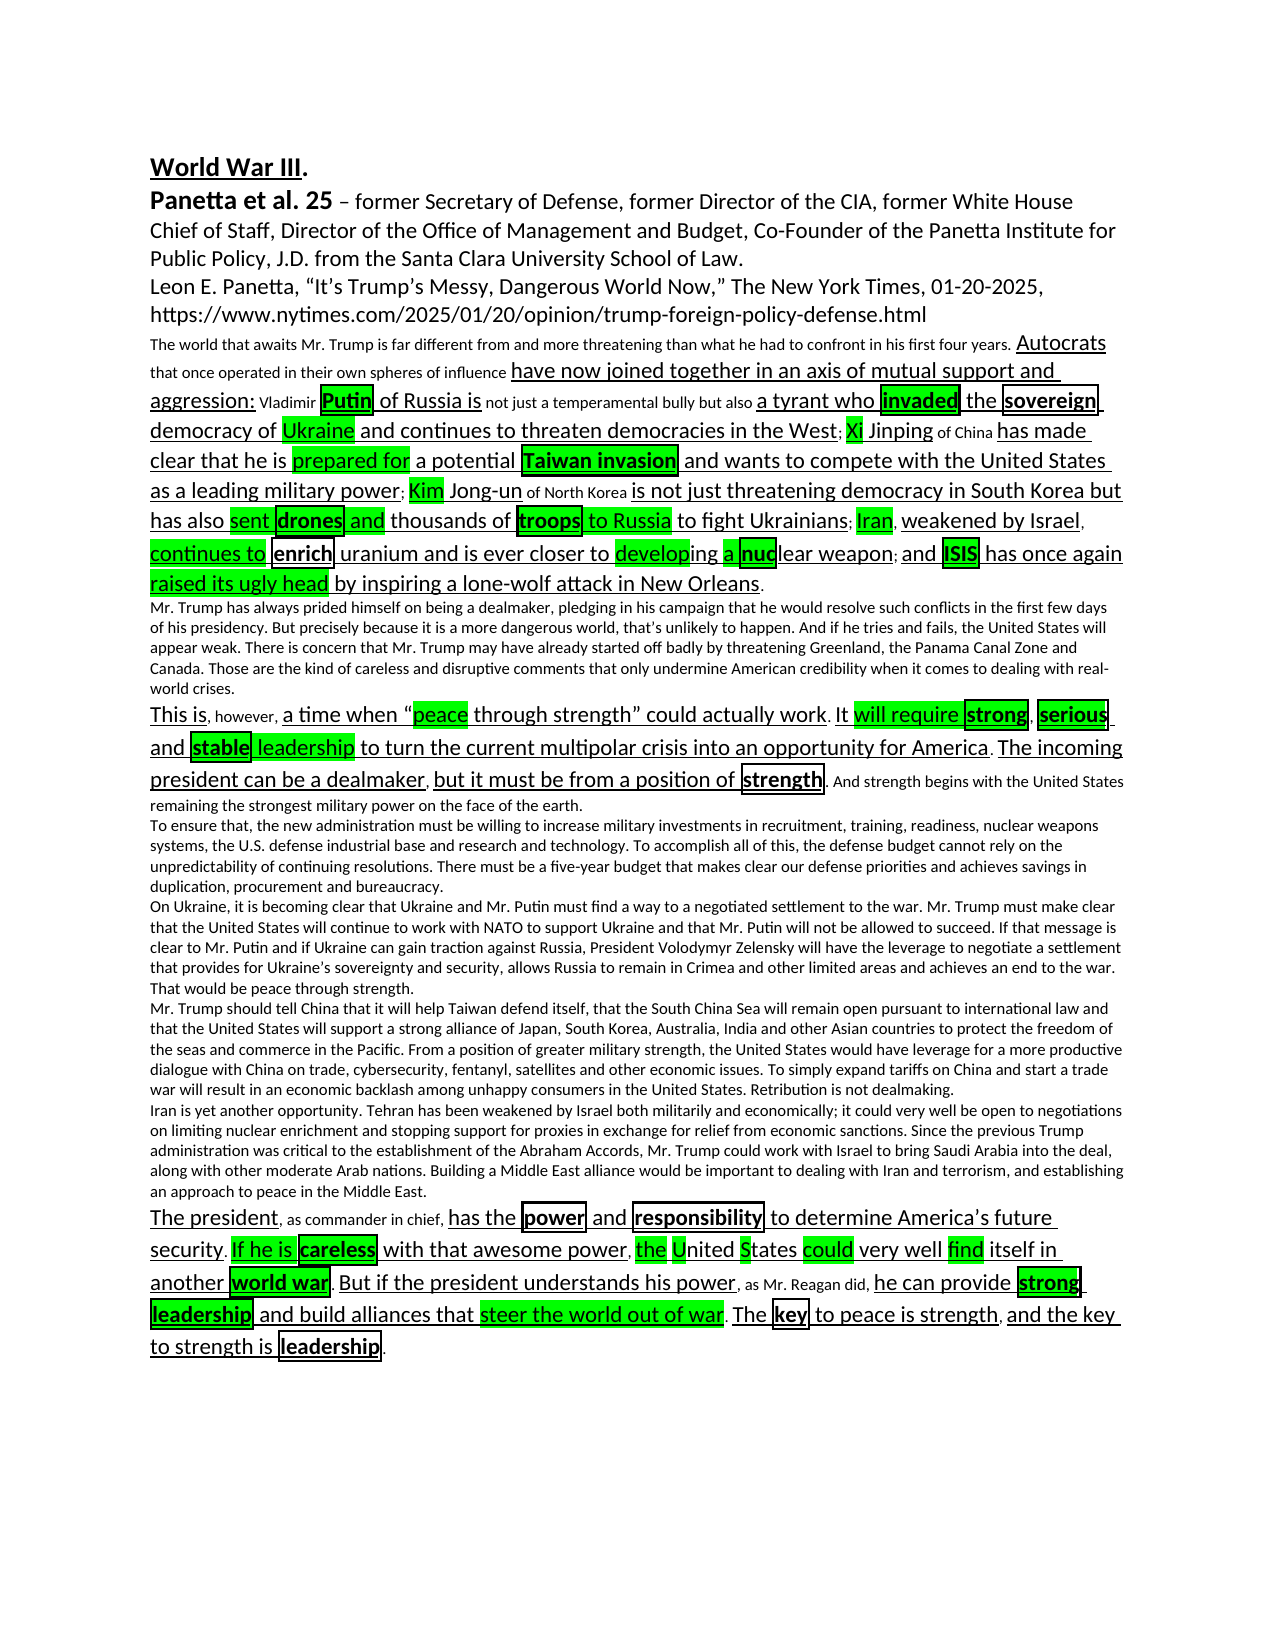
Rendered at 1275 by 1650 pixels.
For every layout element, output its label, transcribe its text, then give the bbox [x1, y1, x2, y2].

text Mr. Trump has always prided himself on being a dealmaker, pledging in his campaign that he would resolve such conflicts in the first few days of his presidency. But precisely because it is a more dangerous world, that’s unlikely to happen. And if he tries and fails, the United States will appear weak. There is concern that Mr. Trump may have already started off badly by threatening Greenland, the Panama Canal Zone and Canada. Those are the kind of careless and disruptive comments that only undermine American credibility when it comes to dealing with real-world crises. [150, 597, 1125, 698]
text Panetta et al. 25 – former Secretary of Defense, former Director of the CIA, former White House Chief of Staff, Director of the Office of Management and Budget, Co-Founder of the Panetta Institute for Public Policy, J.D. from the Santa Clara University School of Law. [150, 183, 1125, 272]
text Leon E. Panetta, “It’s Trump’s Messy, Dangerous World Now,” The New York Times, 01-20-2025, https://www.nytimes.com/2025/01/20/opinion/trump-foreign-policy-defense.html [150, 272, 1125, 328]
text Iran is yet another opportunity. Tehran has been weakened by Israel both militarily and economically; it could very well be open to negotiations on limiting nuclear enrichment and stopping support for proxies in exchange for relief from economic sanctions. Since the previous Trump administration was critical to the establishment of the Abraham Accords, Mr. Trump could work with Israel to bring Saudi Arabia into the deal, along with other moderate Arab nations. Building a Middle East alliance would be important to dealing with Iran and terrorism, and establishing an approach to peace in the Middle East. [150, 1100, 1125, 1201]
text To ensure that, the new administration must be willing to increase military investments in recruitment, training, readiness, nuclear weapons systems, the U.S. defense industrial base and research and technology. To accomplish all of this, the defense budget cannot rely on the unpredictability of continuing resolutions. There must be a five-year budget that makes clear our defense priorities and achieves savings in duplication, procurement and bureaucracy. [150, 815, 1125, 897]
subtitle World War III. [150, 150, 1125, 183]
text The president, as commander in chief, has the power and responsibility to determine America’s future security. If he is careless with that awesome power, the United States could very well find itself in another world war. But if the president understands his power, as Mr. Reagan did, he can provide strong leadership and build alliances that steer the world out of war. The key to peace is strength, and the key to strength is leadership. [150, 1201, 1125, 1362]
text The world that awaits Mr. Trump is far different from and more threatening than what he had to confront in his first four years. Autocrats that once operated in their own spheres of influence have now joined together in an axis of mutual support and aggression: Vladimir Putin of Russia is not just a temperamental bully but also a tyrant who invaded the sovereign democracy of Ukraine and continues to threaten democracies in the West; Xi Jinping of China has made clear that he is prepared for a potential Taiwan invasion and wants to compete with the United States as a leading military power; Kim Jong-un of North Korea is not just threatening democracy in South Korea but has also sent drones and thousands of troops to Russia to fight Ukrainians; Iran, weakened by Israel, continues to enrich uranium and is ever closer to developing a nuclear weapon; and ISIS has once again raised its ugly head by inspiring a lone-wolf attack in New Orleans. [150, 328, 1125, 597]
text This is, however, a time when “peace through strength” could actually work. It will require strong, serious and stable leadership to turn the current multipolar crisis into an opportunity for America. The incoming president can be a dealmaker, but it must be from a position of strength. And strength begins with the United States remaining the strongest military power on the face of the earth. [150, 698, 1125, 815]
text Mr. Trump should tell China that it will help Taiwan defend itself, that the South China Sea will remain open pursuant to international law and that the United States will support a strong alliance of Japan, South Korea, Australia, India and other Asian countries to protect the freedom of the seas and commerce in the Pacific. From a position of greater military strength, the United States would have leverage for a more productive dialogue with China on trade, cybersecurity, fentanyl, satellites and other economic issues. To simply expand tariffs on China and start a trade war will result in an economic backlash among unhappy consumers in the United States. Retribution is not dealmaking. [150, 998, 1125, 1100]
text On Ukraine, it is becoming clear that Ukraine and Mr. Putin must find a way to a negotiated settlement to the war. Mr. Trump must make clear that the United States will continue to work with NATO to support Ukraine and that Mr. Putin will not be allowed to succeed. If that message is clear to Mr. Putin and if Ukraine can gain traction against Russia, President Volodymyr Zelensky will have the leverage to negotiate a settlement that provides for Ukraine’s sovereignty and security, allows Russia to remain in Crimea and other limited areas and achieves an end to the war. That would be peace through strength. [150, 897, 1125, 998]
